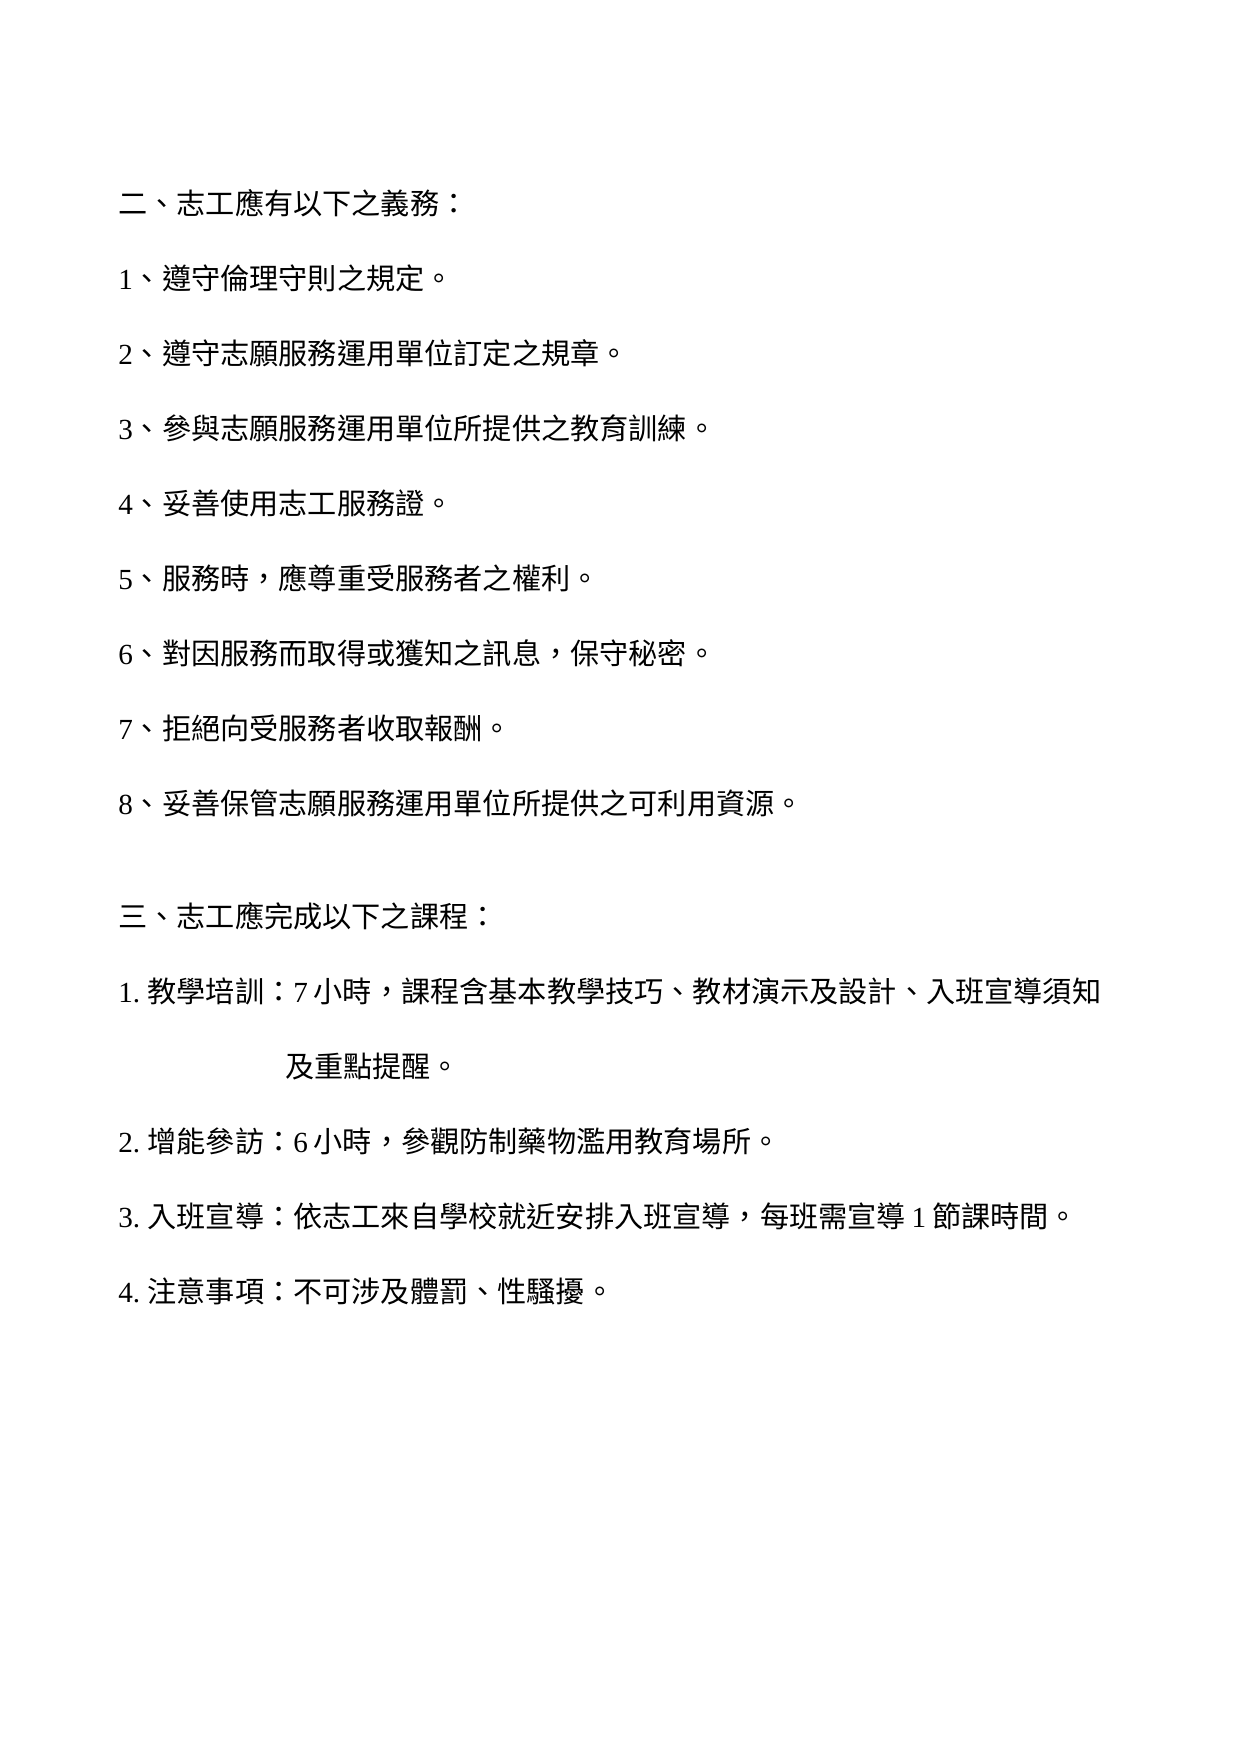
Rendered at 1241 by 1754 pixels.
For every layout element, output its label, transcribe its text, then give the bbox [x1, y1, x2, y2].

text 3、參與志願服務運用單位所提供之教育訓練。 [118, 389, 1122, 464]
text 4. 注意事項：不可涉及體罰、性騷擾。 [118, 1252, 1122, 1327]
text 4、妥善使用志工服務證。 [118, 464, 1122, 539]
text 8、妥善保管志願服務運用單位所提供之可利用資源。 [118, 764, 1122, 839]
text 二、志工應有以下之義務： [118, 164, 1122, 239]
text 3. 入班宣導：依志工來自學校就近安排入班宣導，每班需宣導1節課時間。 [118, 1177, 1122, 1252]
text 7、拒絕向受服務者收取報酬。 [118, 689, 1122, 764]
text 及重點提醒。 [168, 1027, 1122, 1102]
text 2. 增能參訪：6小時，參觀防制藥物濫用教育場所。 [118, 1102, 1122, 1177]
text 6、對因服務而取得或獲知之訊息，保守秘密。 [118, 614, 1122, 689]
text 5、服務時，應尊重受服務者之權利。 [118, 539, 1122, 614]
text 1. 教學培訓：7小時，課程含基本教學技巧、教材演示及設計、入班宣導須知 [118, 952, 1122, 1027]
text 三、志工應完成以下之課程： [118, 877, 1122, 952]
text 2、遵守志願服務運用單位訂定之規章。 [118, 314, 1122, 389]
text 1、遵守倫理守則之規定。 [118, 239, 1122, 314]
